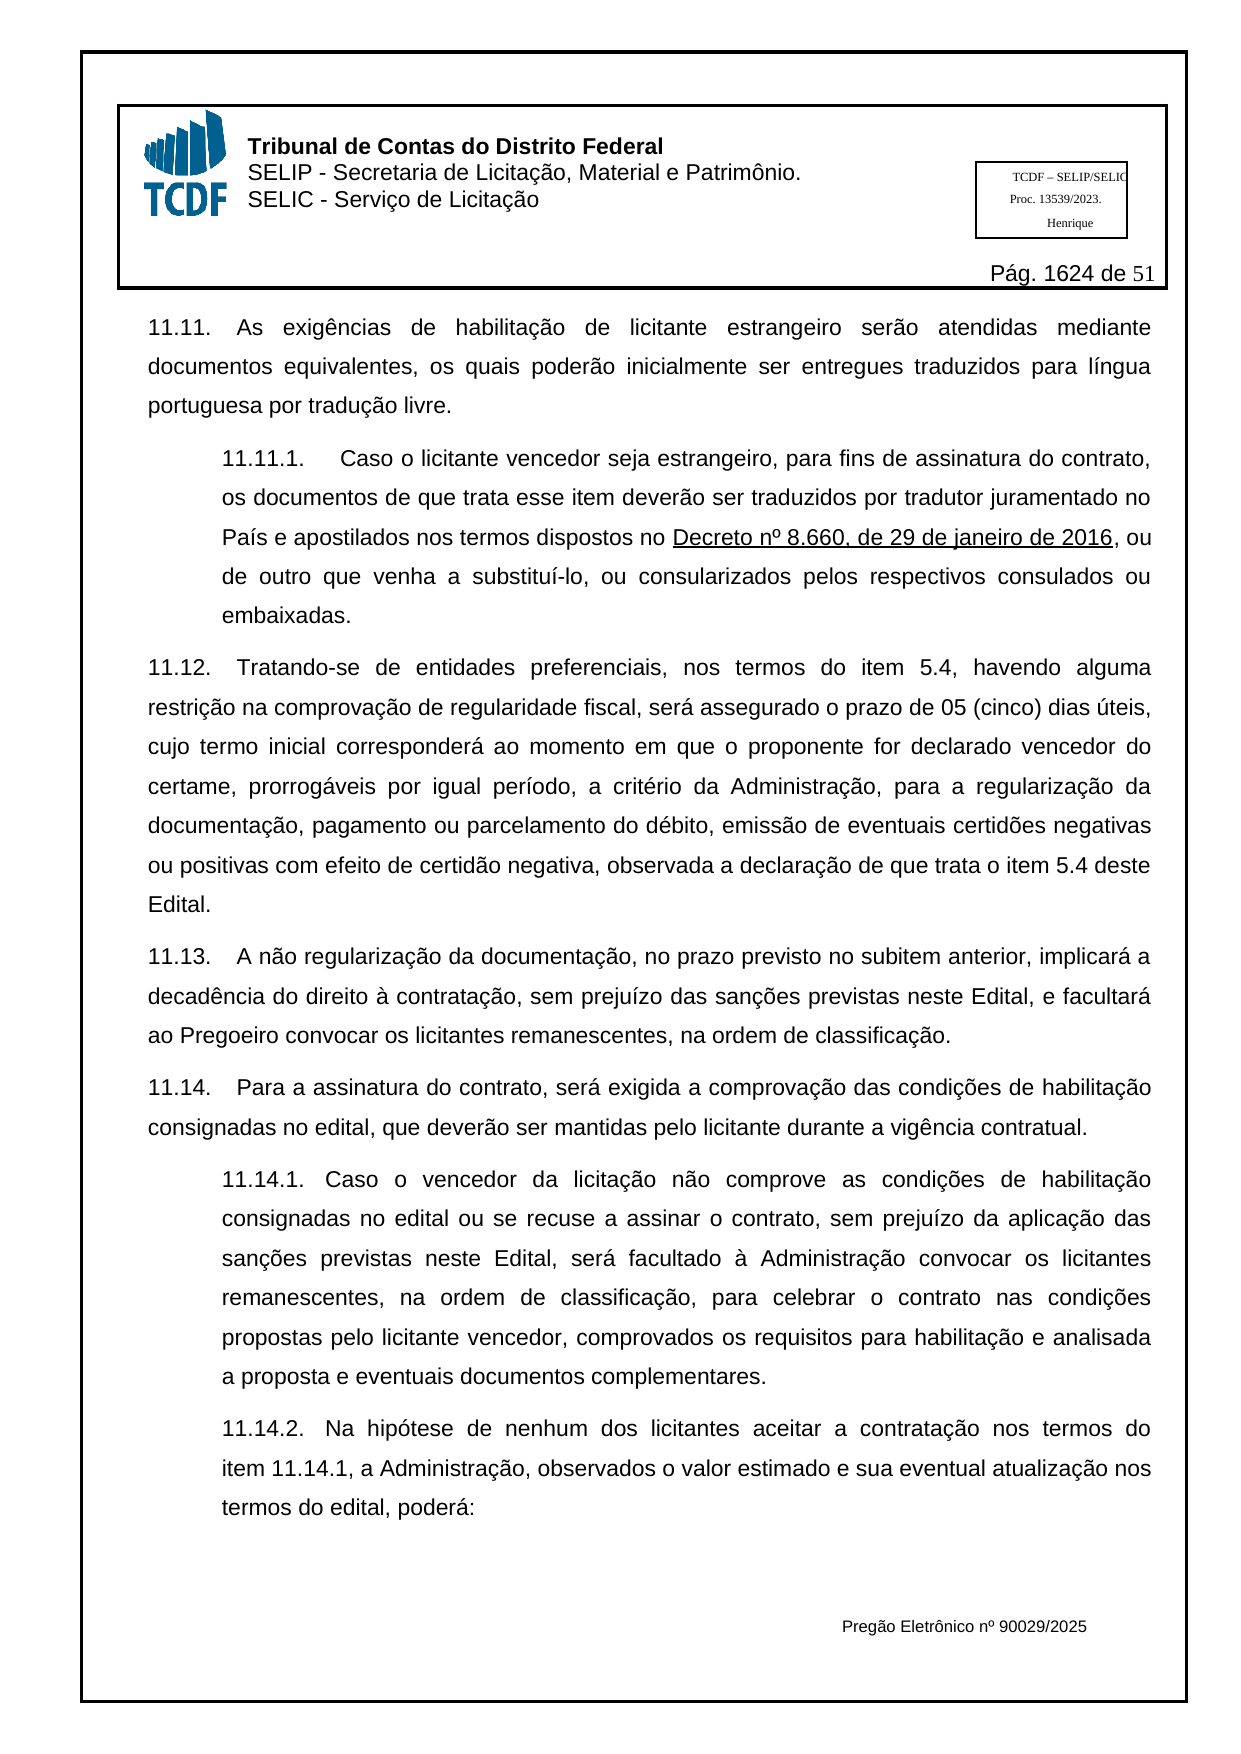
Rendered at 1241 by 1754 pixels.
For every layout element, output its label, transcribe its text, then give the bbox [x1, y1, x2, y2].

text 11.14.1. Caso o vencedor da licitação não comprove as condições de habilitação consignadas no edital ou se recuse a assinar o contrato, sem prejuízo da aplicação das sanções previstas neste Edital, será facultado à Administração convocar os licitantes remanescentes, na ordem de classificação, para celebrar o contrato nas condições propostas pelo licitante vencedor, comprovados os requisitos para habilitação e analisada a proposta e eventuais documentos complementares. [222, 1166, 1152, 1389]
picture [129, 107, 241, 218]
text 11.14. Para a assinatura do contrato, será exigida a comprovação das condições de habilitação consignadas no edital, que deverão ser mantidas pelo licitante durante a vigência contratual. [148, 1074, 1152, 1140]
text 11.13. A não regularização da documentação, no prazo previsto no subitem anterior, implicará a decadência do direito à contratação, sem prejuízo das sanções previstas neste Edital, e facultará ao Pregoeiro convocar os licitantes remanescentes, na ordem de classificação. [148, 943, 1152, 1048]
text 11.12. Tratando-se de entidades preferenciais, nos termos do item 5.4, havendo alguma restrição na comprovação de regularidade fiscal, será assegurado o prazo de 05 (cinco) dias úteis, cujo termo inicial corresponderá ao momento em que o proponente for declarado vencedor do certame, prorrogáveis por igual período, a critério da Administração, para a regularização da documentação, pagamento ou parcelamento do débito, emissão de eventuais certidões negativas ou positivas com efeito de certidão negativa, observada a declaração de que trata o item 5.4 deste Edital. [148, 654, 1152, 918]
text 11.11.1. Caso o licitante vencedor seja estrangeiro, para fins de assinatura do contrato, os documentos de que trata esse item deverão ser traduzidos por tradutor juramentado no País e apostilados nos termos dispostos no Decreto nº 8.660, de 29 de janeiro de 2016, ou de outro que venha a substituí-lo, ou consularizados pelos respectivos consulados ou embaixadas. [222, 444, 1152, 629]
text 11.11. As exigências de habilitação de licitante estrangeiro serão atendidas mediante documentos equivalentes, os quais poderão inicialmente ser entregues traduzidos para língua portuguesa por tradução livre. [148, 313, 1152, 419]
text 11.14.2. Na hipótese de nenhum dos licitantes aceitar a contratação nos termos do item 11.14.1, a Administração, observados o valor estimado e sua eventual atualização nos termos do edital, poderá: [222, 1415, 1152, 1520]
